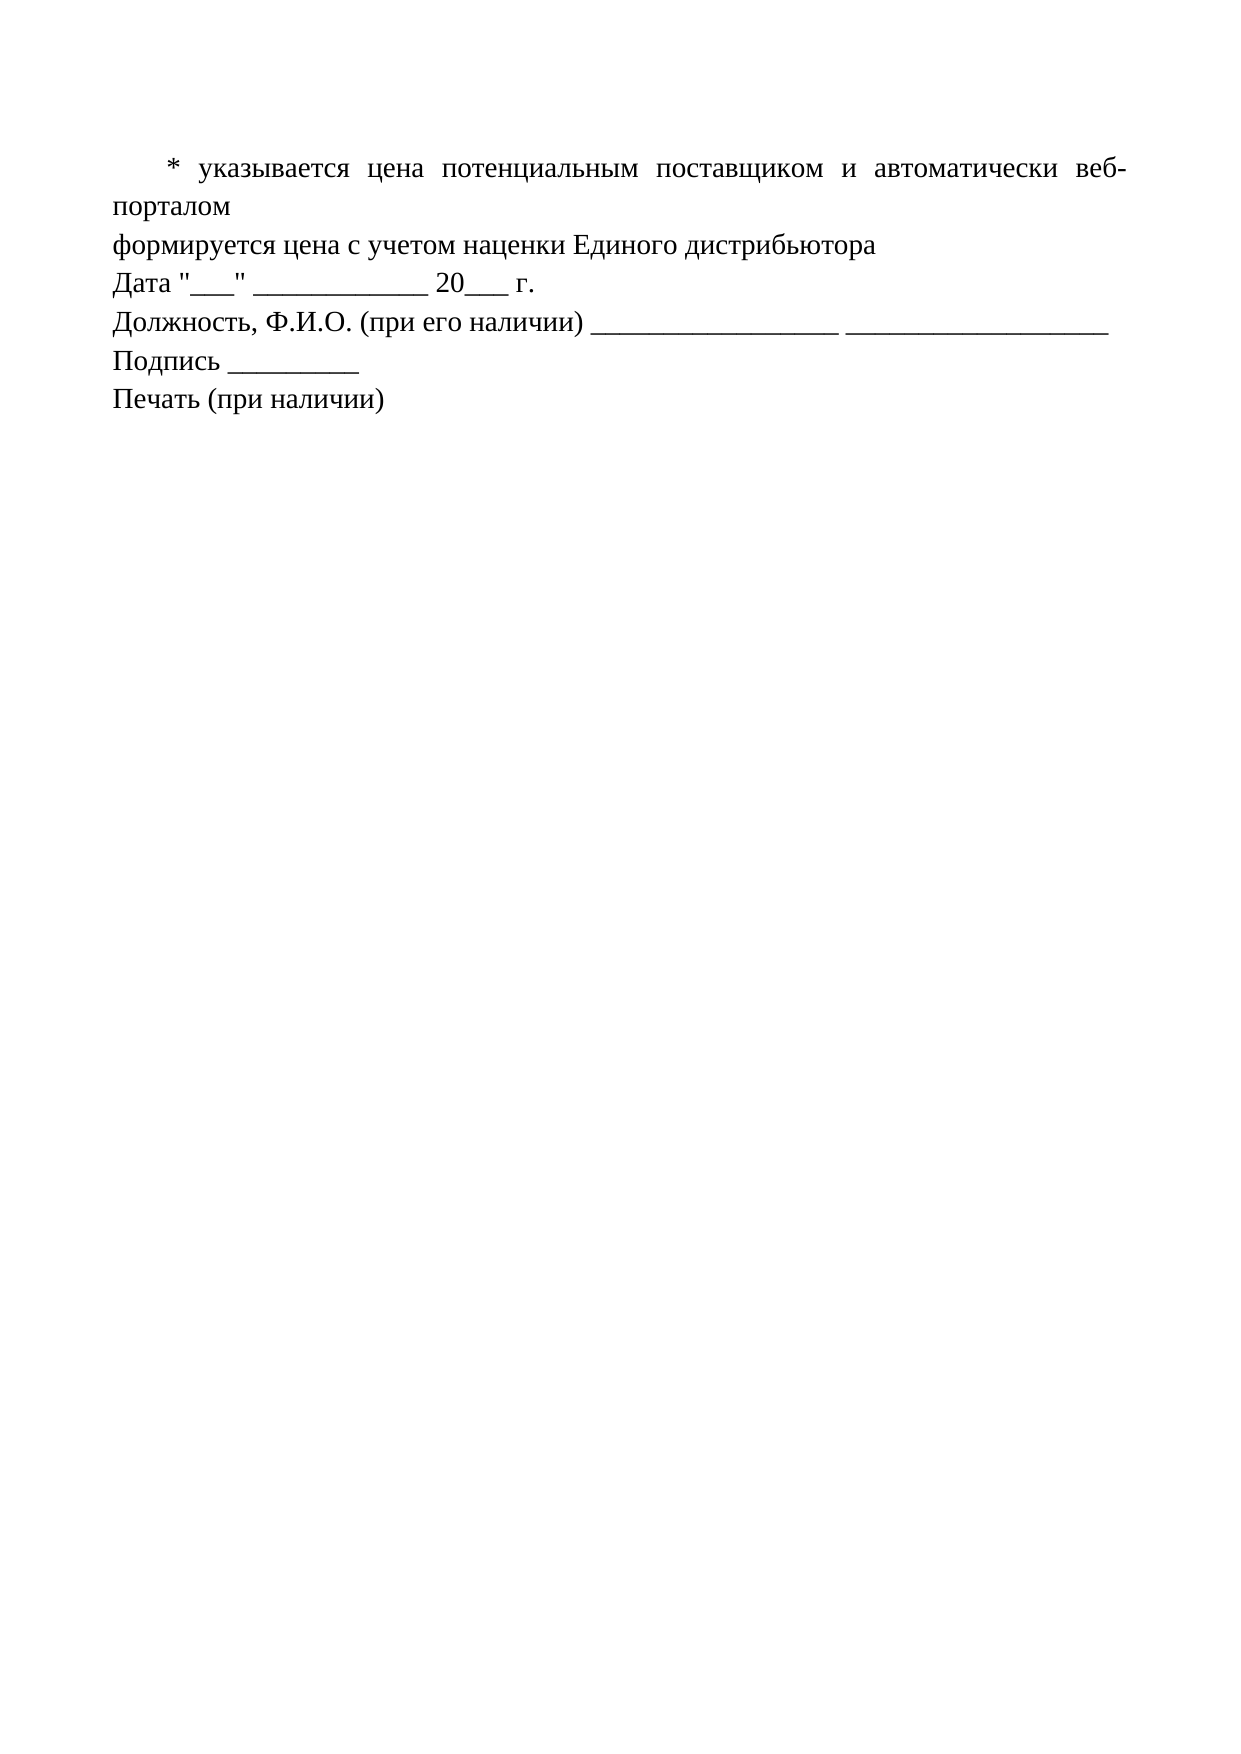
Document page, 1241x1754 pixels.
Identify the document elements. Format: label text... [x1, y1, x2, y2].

text Печать (при наличии) [112, 381, 1128, 415]
text * указывается цена потенциальным поставщиком и автоматически веб-порталом [112, 150, 1128, 222]
text формируется цена с учетом наценки Единого дистрибьютора [112, 227, 1128, 261]
text Должность, Ф.И.О. (при его наличии) _________________ __________________ [112, 304, 1128, 338]
text Подпись _________ [112, 343, 1128, 376]
text Дата "___" ____________ 20___ г. [112, 266, 1128, 299]
